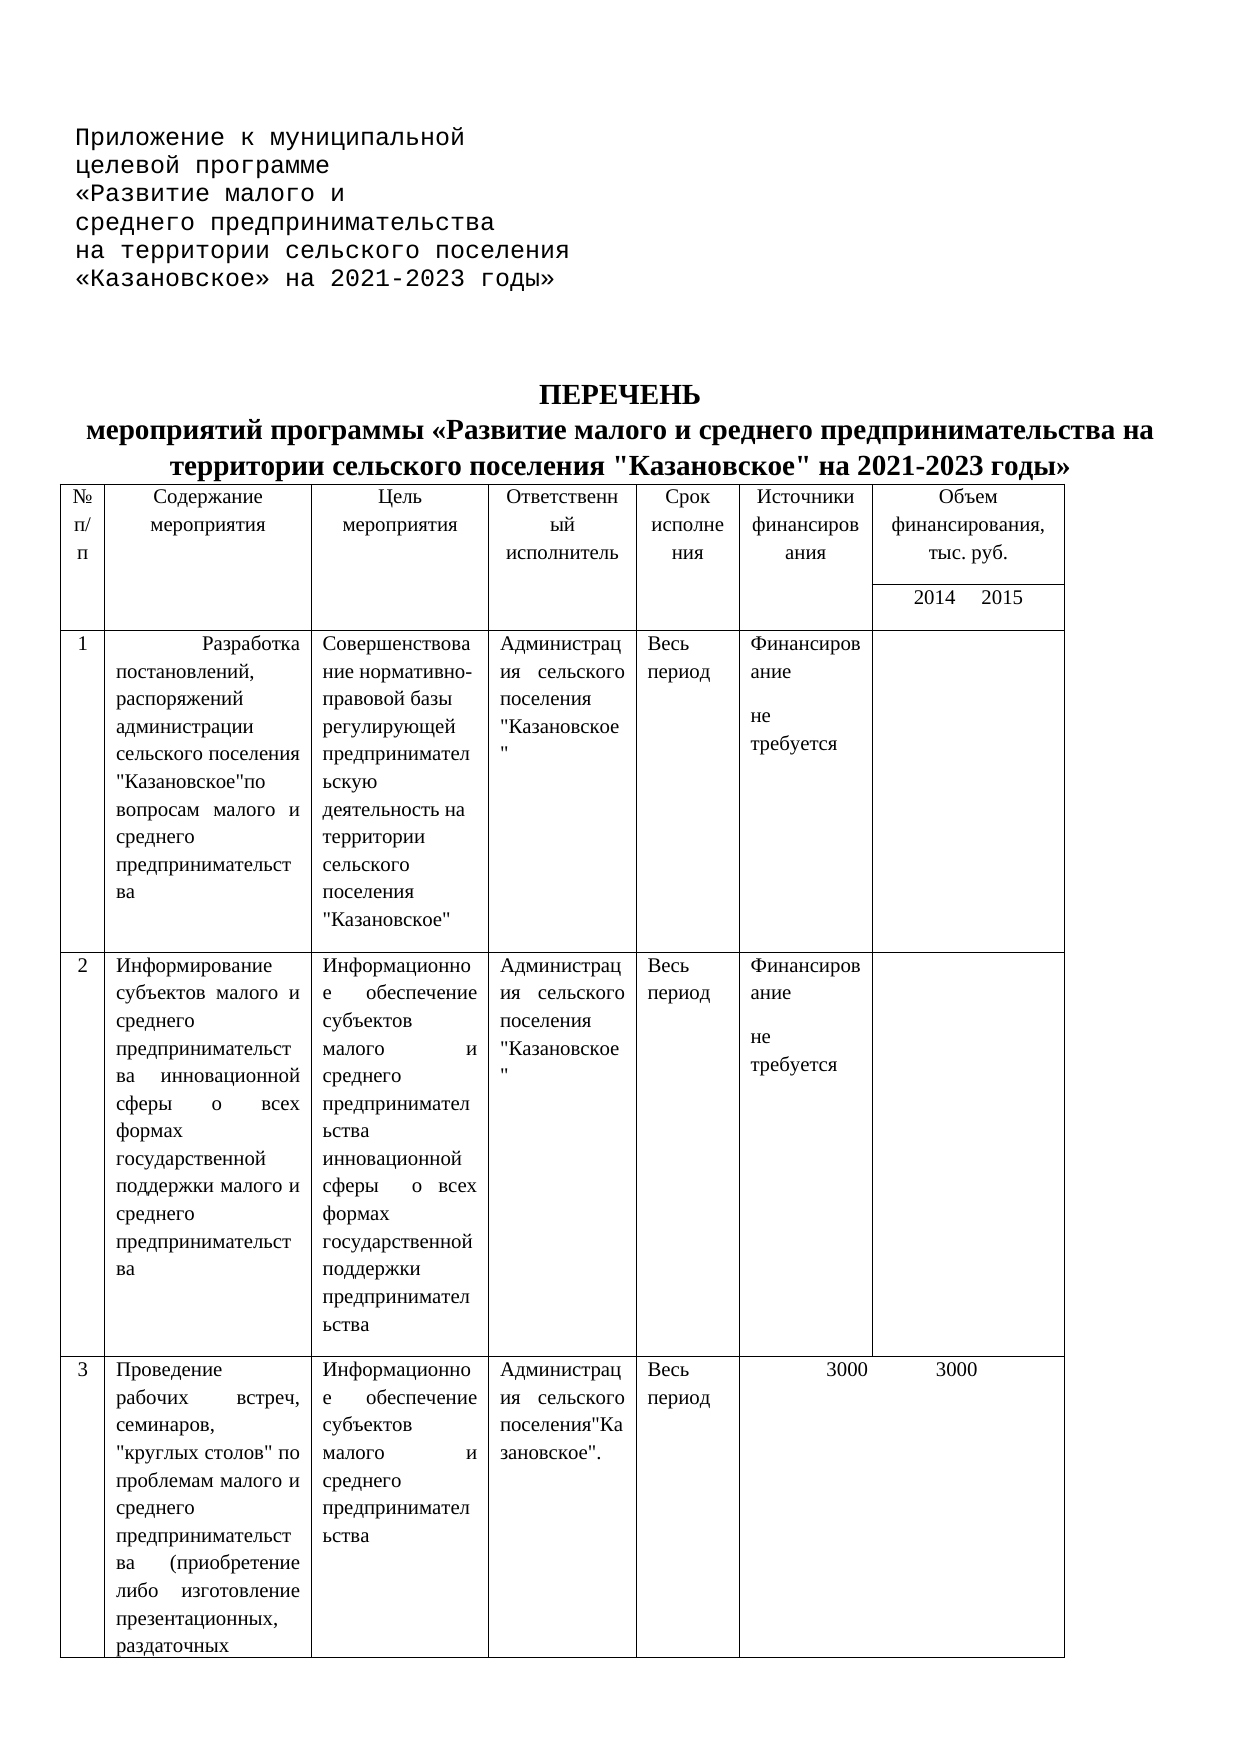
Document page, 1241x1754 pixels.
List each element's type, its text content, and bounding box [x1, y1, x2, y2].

table_cell Совершенствование нормативно- правовой базы регулирующей предпринимательскую деятельность на территории сельского поселения "Казановское" [312, 631, 488, 952]
table_header Содержание мероприятия [105, 485, 311, 630]
table_cell Администрация сельского поселения "Казановское" [489, 631, 636, 952]
table_header Срок исполнения [637, 485, 739, 630]
table_cell [873, 631, 1064, 952]
table_header Ответственный исполнитель [489, 485, 636, 630]
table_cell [105, 1357, 311, 1657]
table_cell 3 [61, 1357, 104, 1657]
table_header Объем финансирования, тыс. руб. [873, 485, 1064, 584]
table_cell Весь период [637, 1357, 739, 1657]
table_header Источники финансирования [740, 485, 872, 630]
text целевой программе [75, 152, 1165, 181]
text ПЕРЕЧЕНЬ [75, 377, 1165, 410]
text Приложение к муниципальной [75, 124, 1165, 152]
table_cell 1 [61, 631, 104, 952]
table_header Цель мероприятия [312, 485, 488, 630]
table_cell Информационное обеспечение субъектов малого и среднего предпринимательства инновационной сферы о всех формах государственной поддержки предпринимательства [312, 953, 488, 1356]
table_cell [873, 953, 1064, 1356]
table_cell Информирование субъектов малого и среднего предпринимательства инновационной сферы о всех формах государственной поддержки малого и среднего предпринимательства [105, 953, 311, 1356]
text мероприятий программы «Развитие малого и среднего предпринимательства на территории сельского поселения "Казановское" на 2021-2023 годы» [75, 412, 1165, 481]
table_cell 2014 2015 [873, 585, 1064, 630]
text «Казановское» на 2021-2023 годы» [75, 266, 1165, 294]
text «Развитие малого и [75, 181, 1165, 209]
text на территории сельского поселения [75, 237, 1165, 266]
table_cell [489, 1357, 636, 1657]
table_cell Весь период [637, 631, 739, 952]
table_cell Весь период [637, 953, 739, 1356]
table_cell Финансирование не требуется [740, 953, 872, 1356]
table_cell 3000 3000 [740, 1357, 1064, 1657]
table_cell Финансирование не требуется [740, 631, 872, 952]
table_cell Администрация сельского поселения "Казановское" [489, 953, 636, 1356]
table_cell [312, 1357, 488, 1657]
table_cell Разработка постановлений, распоряжений администрации сельского поселения "Казановское"по вопросам малого и среднего предпринимательства [105, 631, 311, 952]
text среднего предпринимательства [75, 209, 1165, 237]
table_cell 2 [61, 953, 104, 1356]
table_header № п/п [61, 485, 104, 630]
